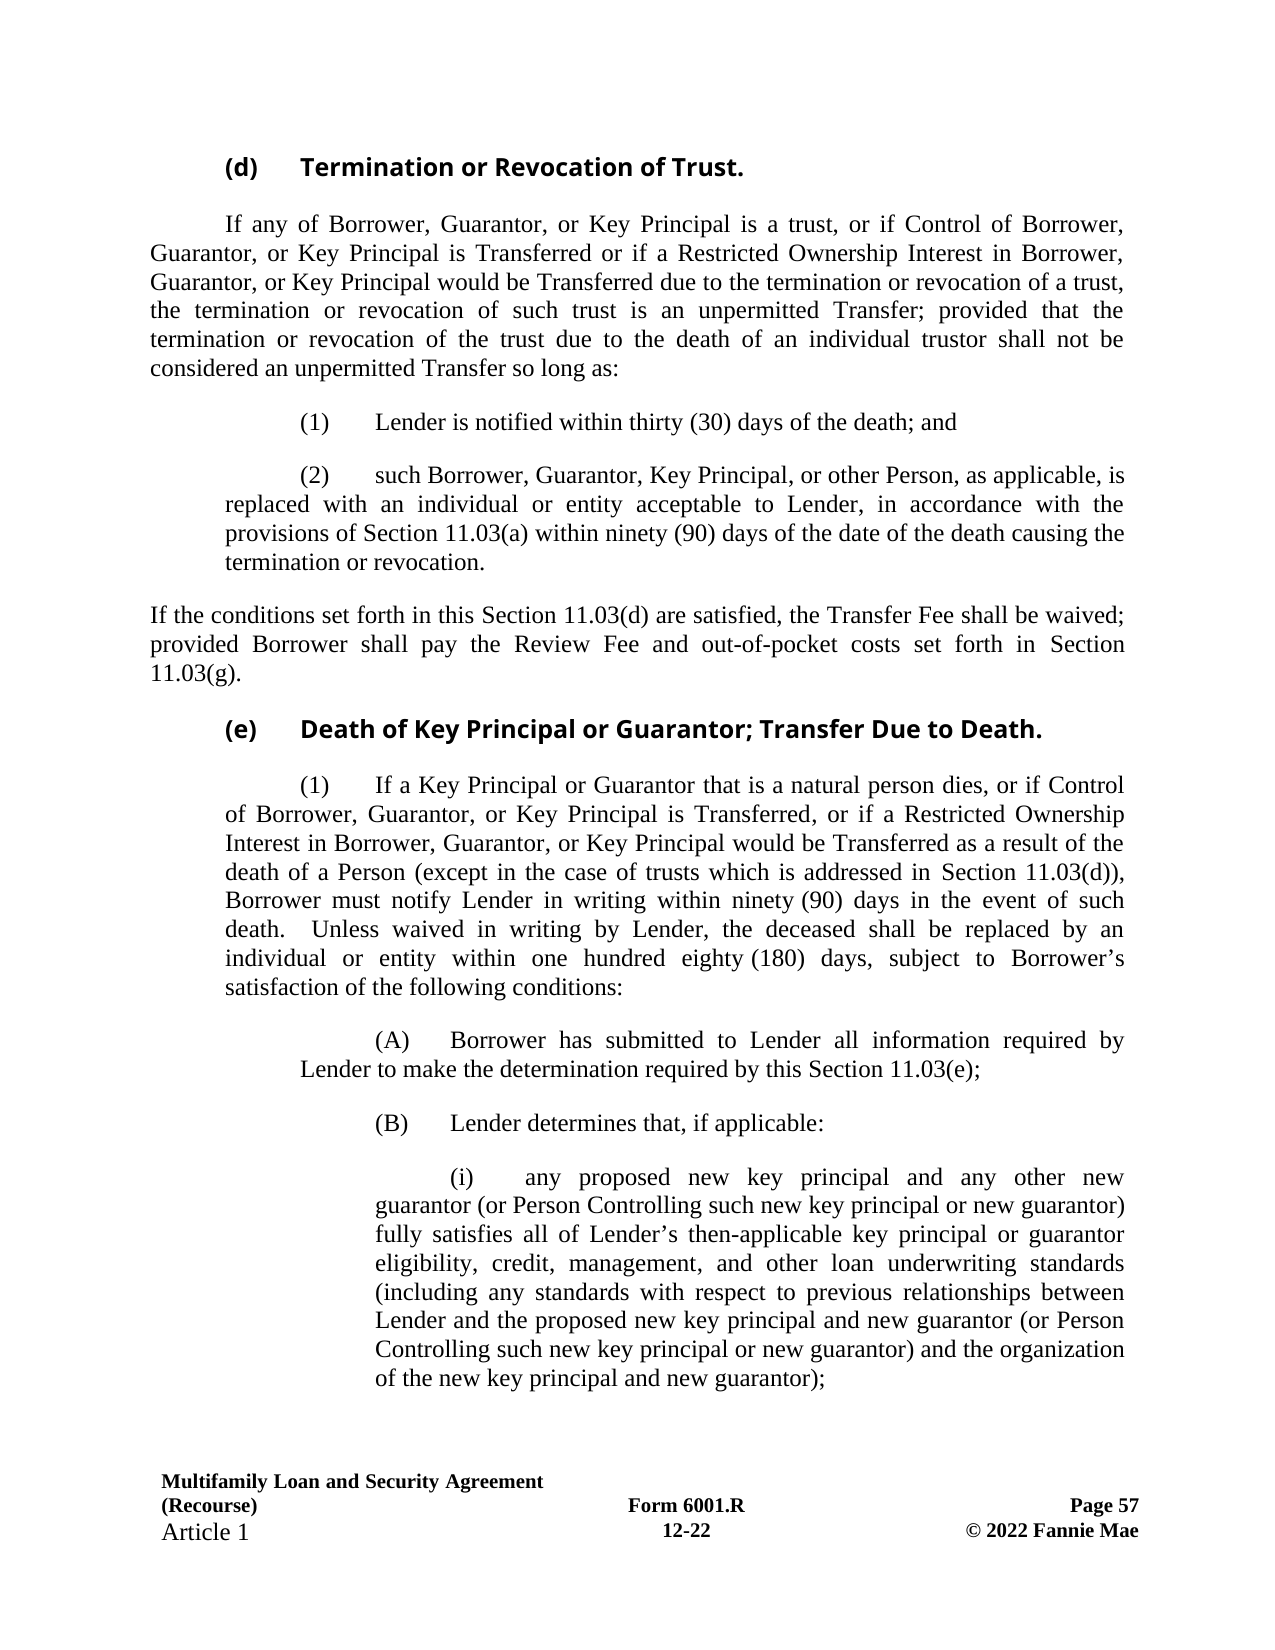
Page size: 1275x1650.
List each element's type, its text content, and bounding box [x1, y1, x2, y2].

subtitle Borrower has submitted to Lender all information required by Lender to make the determination required by this Section 11.03(e); [300, 1026, 1125, 1083]
subtitle Termination or Revocation of Trust. [150, 150, 1125, 184]
subtitle Death of Key Principal or Guarantor; Transfer Due to Death. [150, 712, 1125, 746]
subtitle Lender determines that, if applicable: [300, 1108, 1125, 1137]
subtitle any proposed new key principal and any other new guarantor (or Person Controlling such new key principal or new guarantor) fully satisfies all of Lender’s then-applicable key principal or guarantor eligibility, credit, management, and other loan underwriting standards (including any standards with respect to previous relationships between Lender and the proposed new key principal and new guarantor (or Person Controlling such new key principal or new guarantor) and the organization of the new key principal and new guarantor); [375, 1162, 1125, 1392]
subtitle Lender is notified within thirty (30) days of the death; and [225, 407, 1125, 435]
subtitle If a Key Principal or Guarantor that is a natural person dies, or if Control of Borrower, Guarantor, or Key Principal is Transferred, or if a Restricted Ownership Interest in Borrower, Guarantor, or Key Principal would be Transferred as a result of the death of a Person (except in the case of trusts which is addressed in Section 11.03(d)), Borrower must notify Lender in writing within ninety (90) days in the event of such death. Unless waived in writing by Lender, the deceased shall be replaced by an individual or entity within one hundred eighty (180) days, subject to Borrower’s satisfaction of the following conditions: [225, 771, 1125, 1001]
text If the conditions set forth in this Section 11.03(d) are satisfied, the Transfer Fee shall be waived; provided Borrower shall pay the Review Fee and out-of-pocket costs set forth in Section 11.03(g). [150, 600, 1125, 687]
text If any of Borrower, Guarantor, or Key Principal is a trust, or if Control of Borrower, Guarantor, or Key Principal is Transferred or if a Restricted Ownership Interest in Borrower, Guarantor, or Key Principal would be Transferred due to the termination or revocation of a trust, the termination or revocation of such trust is an unpermitted Transfer; provided that the termination or revocation of the trust due to the death of an individual trustor shall not be considered an unpermitted Transfer so long as: [150, 209, 1125, 382]
subtitle such Borrower, Guarantor, Key Principal, or other Person, as applicable, is replaced with an individual or entity acceptable to Lender, in accordance with the provisions of Section 11.03(a) within ninety (90) days of the date of the death causing the termination or revocation. [225, 460, 1125, 575]
